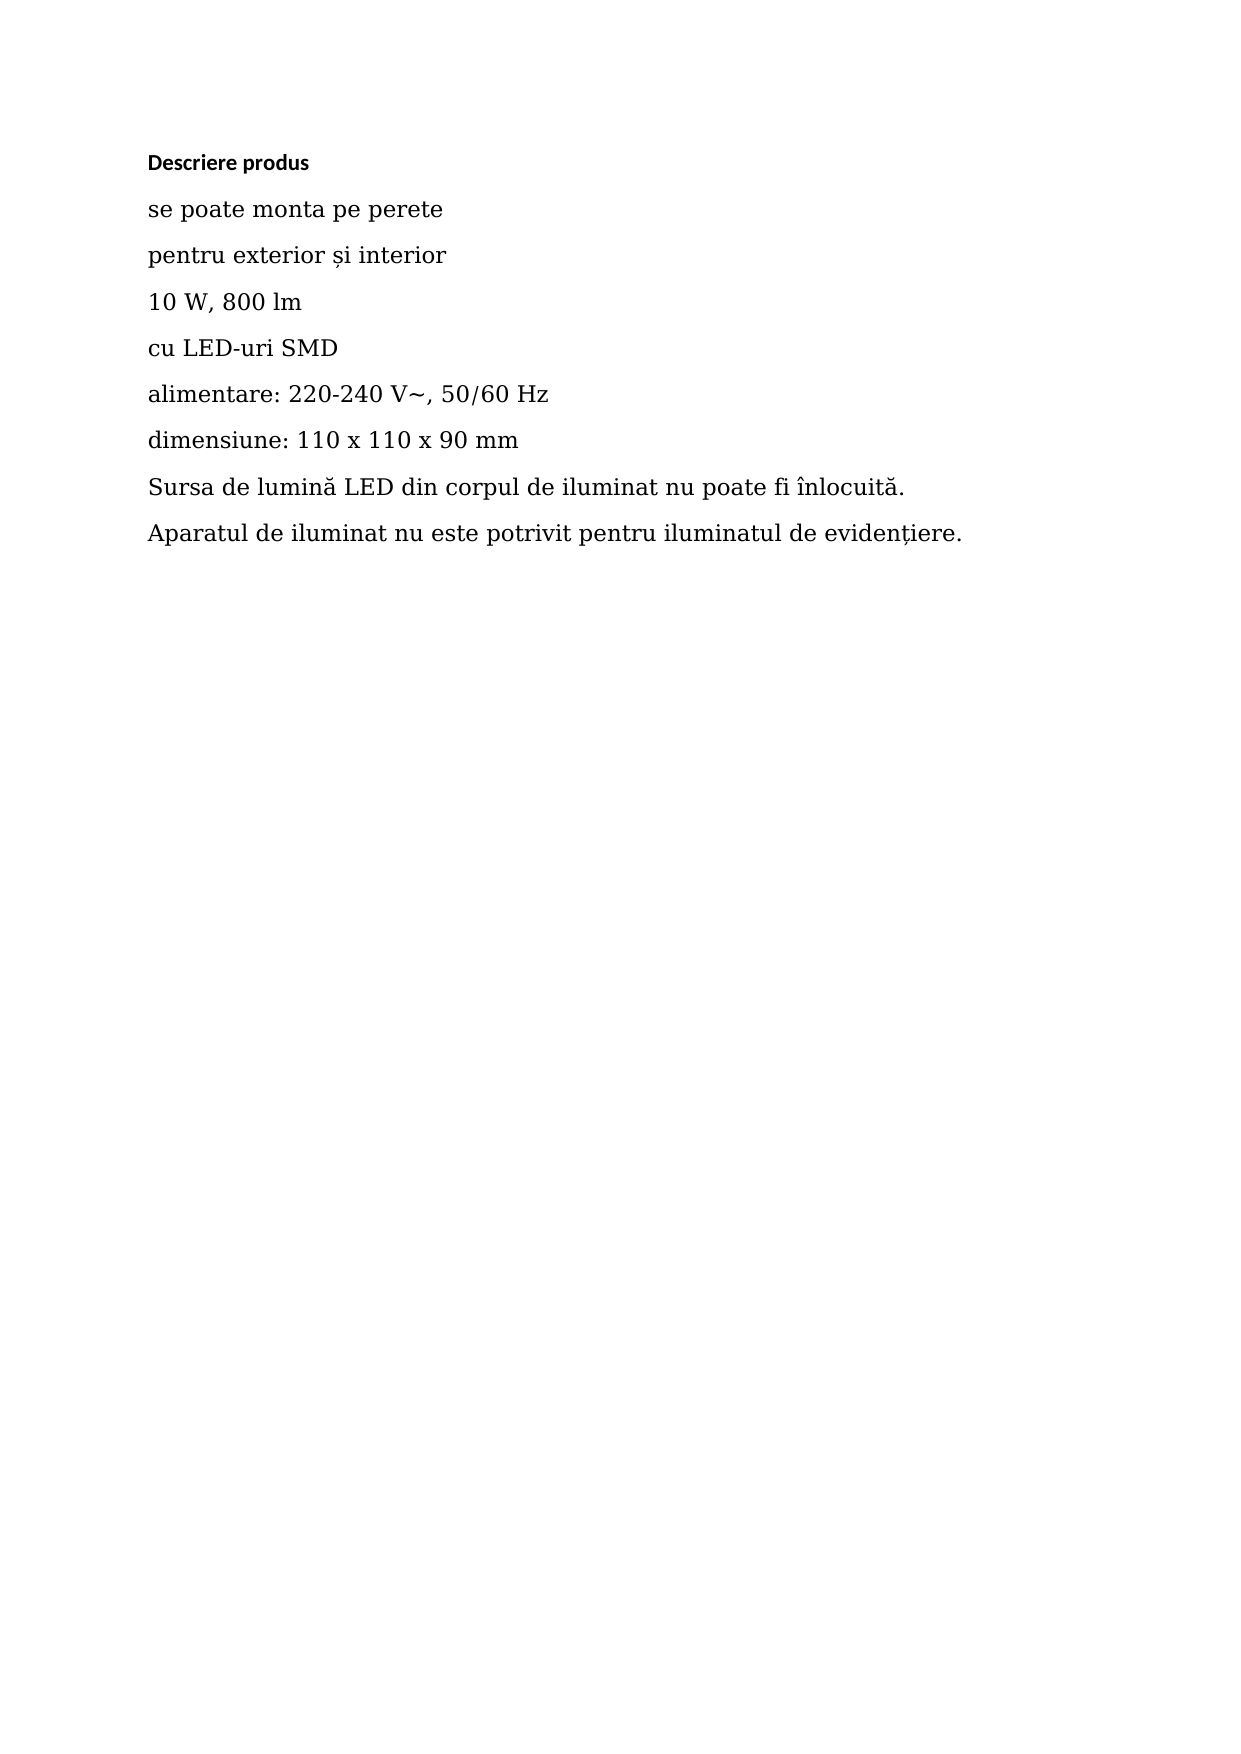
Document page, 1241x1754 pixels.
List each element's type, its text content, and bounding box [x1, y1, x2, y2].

text Sursa de lumină LED din corpul de iluminat nu poate fi înlocuită. [148, 473, 1093, 500]
text cu LED-uri SMD [148, 333, 1093, 361]
text dimensiune: 110 x 110 x 90 mm [148, 426, 1093, 454]
text Aparatul de iluminat nu este potrivit pentru iluminatul de evidențiere. [148, 519, 1093, 546]
text pentru exterior și interior [148, 241, 1093, 268]
text se poate monta pe perete [148, 194, 1093, 222]
text 10 W, 800 lm [148, 287, 1093, 315]
text Descriere produs [148, 148, 1093, 176]
text alimentare: 220-240 V~, 50/60 Hz [148, 380, 1093, 407]
